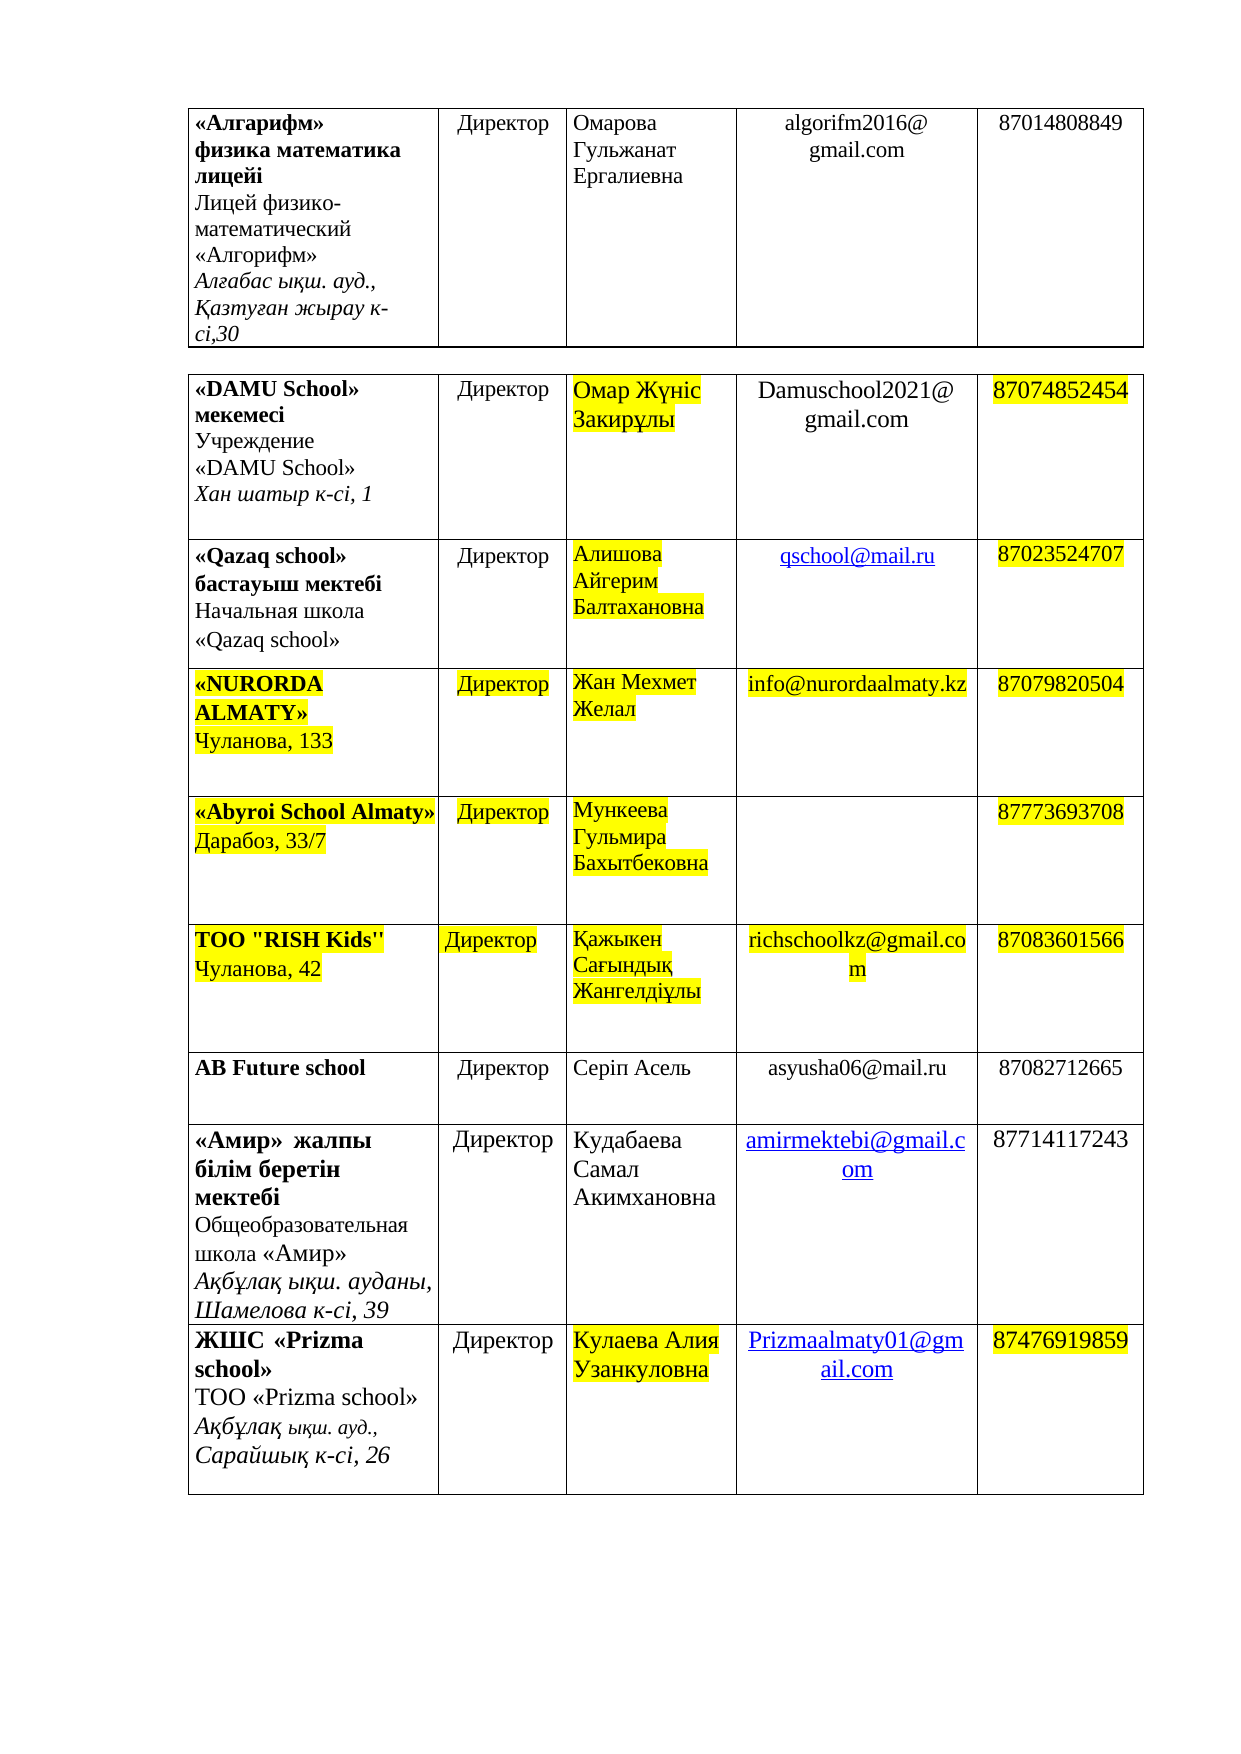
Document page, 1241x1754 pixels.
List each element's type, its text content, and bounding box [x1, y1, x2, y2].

table_cell Қажыкен Сағындық Жангелдіұлы [567, 925, 736, 1052]
table_cell 87023524707 [978, 540, 1143, 667]
table_cell 87083601566 [978, 925, 1143, 1052]
table_cell asyusha06@mail.ru [737, 1053, 977, 1124]
table_cell Директор [439, 109, 566, 346]
table_cell 87773693708 [978, 797, 1143, 924]
table_header Омар Жүніс Закирұлы [567, 375, 736, 539]
table_header Директор [439, 375, 566, 539]
table_cell ЖШС «Prizma school» ТОО «Prizma school» Ақбұлақ ықш. ауд., Сарайшық к-сі, 26 [189, 1325, 438, 1494]
table_cell Директор [439, 669, 566, 796]
table_cell «NURORDA ALMATY» Чуланова, 133 [189, 669, 438, 796]
table_cell Омарова Гульжанат Ергалиевна [567, 109, 736, 346]
table_cell 87014808849 [978, 109, 1143, 346]
table_cell richschoolkz@gmail.com [737, 925, 977, 1052]
table_header «DAMU School» мекемесі Учреждение «DAMU School» Хан шатыр к-сі, 1 [189, 375, 438, 539]
table_cell Жан Мехмет Желал [567, 669, 736, 796]
table_cell Директор [439, 1053, 566, 1124]
table_cell info@nurordaalmaty.kz [737, 669, 977, 796]
table_cell amirmektebi@gmail.c om [737, 1125, 977, 1324]
table_cell Директор [439, 1325, 566, 1494]
table_cell Prizmaalmaty01@gm ail.com [737, 1325, 977, 1494]
table_cell «Амир» жалпы білім беретін мектебі Общеобразовательная школа «Амир» Ақбұлақ ықш. ауданы, Шамелова к-сі, 39 [189, 1125, 438, 1324]
table_cell AB Future school [189, 1053, 438, 1124]
table_cell Директор [439, 1125, 566, 1324]
table_header Damuschool2021@ gmail.com [737, 375, 977, 539]
table_cell Директор [439, 925, 566, 1052]
table_cell Кудабаева Самал Акимхановна [567, 1125, 736, 1324]
table_cell algorifm2016@ gmail.com [737, 109, 977, 346]
table_cell 87476919859 [978, 1325, 1143, 1494]
table_cell Кулаева Алия Узанкуловна [567, 1325, 736, 1494]
table_cell «Abyroi School Almaty» Дарабоз, 33/7 [189, 797, 438, 924]
table_cell Директор [439, 540, 566, 667]
table_cell «Qazaq school» бастауыш мектебі Начальная школа «Qazaq school» [189, 540, 438, 667]
table_cell ТОО "RISH Kids'' Чуланова, 42 [189, 925, 438, 1052]
table_cell Алишова Айгерим Балтахановна [567, 540, 736, 667]
table_cell Серіп Асель [567, 1053, 736, 1124]
table_cell «Алгарифм» физика математика лицейі Лицей физико- математический «Алгорифм» Алғабас ықш. ауд., Қазтуған жырау к- сі,30 [189, 109, 438, 346]
table_cell 87079820504 [978, 669, 1143, 796]
table_cell Директор [439, 797, 566, 924]
table_header 87074852454 [978, 375, 1143, 539]
table_cell 87714117243 [978, 1125, 1143, 1324]
table_cell Мункеева Гульмира Бахытбековна [567, 797, 736, 924]
table_cell [737, 797, 977, 924]
table_cell qschool@mail.ru [737, 540, 977, 667]
table_cell 87082712665 [978, 1053, 1143, 1124]
